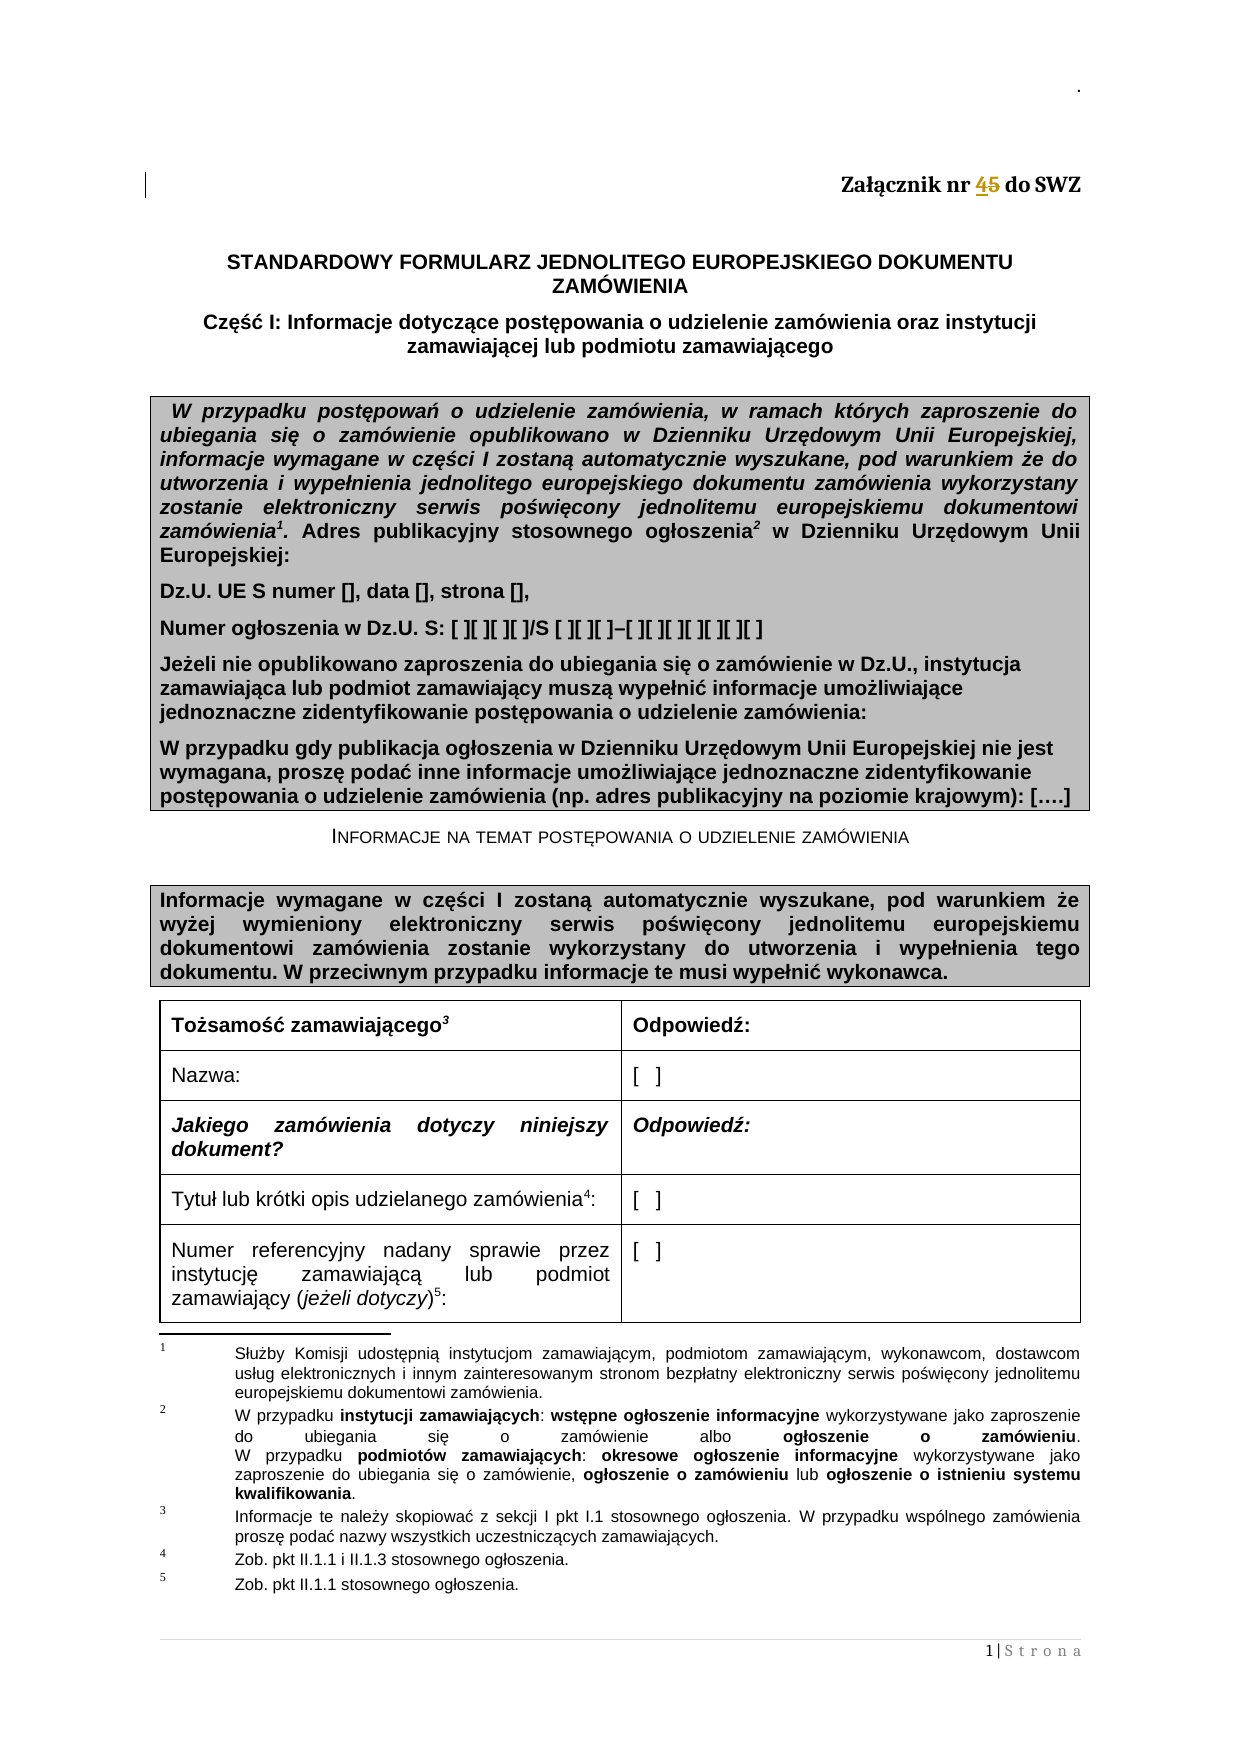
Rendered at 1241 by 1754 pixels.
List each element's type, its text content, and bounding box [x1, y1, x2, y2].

table_cell [ ] [622, 1051, 1080, 1100]
text Informacje na temat postępowania o udzielenie zamówienia [159, 824, 1081, 848]
table_cell Odpowiedź: [622, 1101, 1080, 1174]
table_cell [ ] [622, 1175, 1080, 1224]
table_cell Numer referencyjny nadany sprawie przez instytucję zamawiającą lub podmiot zamawiający (jeżeli dotyczy): [161, 1225, 621, 1322]
text Załącznik nr do SWZ [159, 172, 1081, 198]
text Dz.U. UE S numer [], data [], strona [], [151, 576, 1089, 603]
table_cell [ ] [622, 1225, 1080, 1322]
text Część I: Informacje dotyczące postępowania o udzielenie zamówienia oraz instytucji zamawiającej lub podmiotu zamawiającego [159, 310, 1081, 358]
text Numer ogłoszenia w Dz.U. S: [ ][ ][ ][ ]/S [ ][ ][ ]–[ ][ ][ ][ ][ ][ ][ ] [151, 612, 1089, 639]
table_cell Nazwa: [161, 1051, 621, 1100]
table_cell Jakiego zamówienia dotyczy niniejszy dokument? [161, 1101, 621, 1174]
text W przypadku postępowań o udzielenie zamówienia, w ramach których zaproszenie do ubiegania się o zamówienie opublikowano w Dzienniku Urzędowym Unii Europejskiej, informacje wymagane w części I zostaną automatycznie wyszukane, pod warunkiem że do utworzenia i wypełnienia jednolitego europejskiego dokumentu zamówienia wykorzystany zostanie elektroniczny serwis poświęcony jednolitemu europejskiemu dokumentowi zamówienia. Adres publikacyjny stosownego ogłoszenia w Dzienniku Urzędowym Unii Europejskiej: [151, 397, 1089, 566]
text Standardowy formularz jednolitego europejskiego dokumentu zamówienia [159, 250, 1081, 298]
table_header Tożsamość zamawiającego [161, 1001, 621, 1050]
table_header Odpowiedź: [622, 1001, 1080, 1050]
table_cell Tytuł lub krótki opis udzielanego zamówienia: [161, 1175, 621, 1224]
text Informacje wymagane w części I zostaną automatycznie wyszukane, pod warunkiem że wyżej wymieniony elektroniczny serwis poświęcony jednolitemu europejskiemu dokumentowi zamówienia zostanie wykorzystany do utworzenia i wypełnienia tego dokumentu. W przeciwnym przypadku informacje te musi wypełnić wykonawca. [151, 886, 1089, 986]
text Jeżeli nie opublikowano zaproszenia do ubiegania się o zamówienie w Dz.U., instytucja zamawiająca lub podmiot zamawiający muszą wypełnić informacje umożliwiające jednoznaczne zidentyfikowanie postępowania o udzielenie zamówienia: [151, 649, 1089, 724]
text W przypadku gdy publikacja ogłoszenia w Dzienniku Urzędowym Unii Europejskiej nie jest wymagana, proszę podać inne informacje umożliwiające jednoznaczne zidentyfikowanie postępowania o udzielenie zamówienia (np. adres publikacyjny na poziomie krajowym): [….] [151, 733, 1089, 810]
